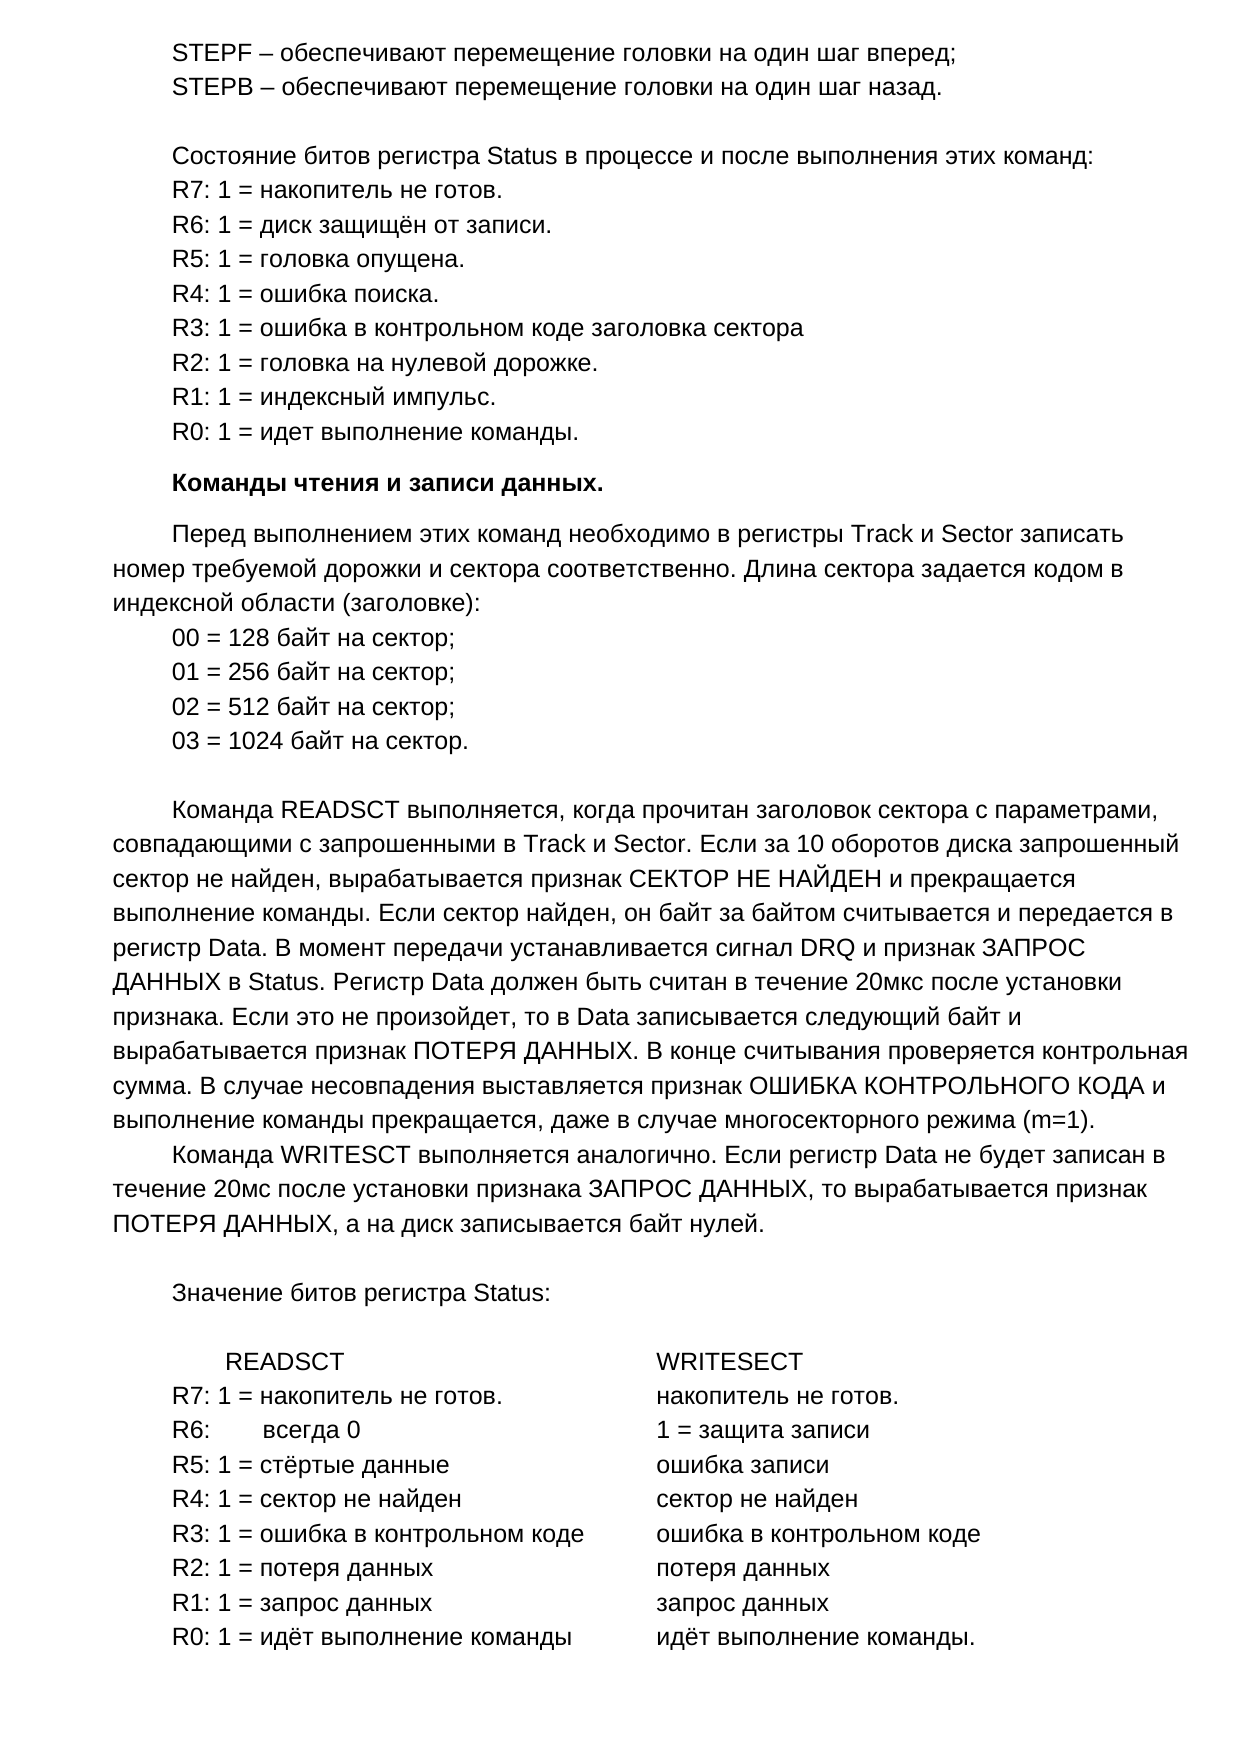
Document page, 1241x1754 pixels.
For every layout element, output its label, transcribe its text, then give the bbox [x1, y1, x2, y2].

text R7: 1 = накопитель не готов. [112, 175, 1200, 204]
text STEPF – обеспечивают перемещение головки на один шаг вперед; [112, 37, 1200, 66]
text R1: 1 = запрос данных запрос данных [112, 1588, 1200, 1617]
text 00 = 128 байт на сектор; [112, 622, 1200, 651]
text R5: 1 = стёртые данные ошибка записи [112, 1450, 1200, 1479]
text 03 = 1024 байт на сектор. [112, 726, 1200, 755]
text R0: 1 = идёт выполнение команды идёт выполнение команды. [112, 1622, 1200, 1651]
text R6: всегда 0 1 = защита записи [112, 1416, 1200, 1444]
text R7: 1 = накопитель не готов. накопитель не готов. [112, 1381, 1200, 1410]
text R2: 1 = головка на нулевой дорожке. [112, 348, 1200, 377]
text Состояние битов регистра Status в процессе и после выполнения этих команд: [112, 141, 1200, 170]
text R1: 1 = индексный импульс. [112, 382, 1200, 411]
text R4: 1 = сектор не найден сектор не найден [112, 1484, 1200, 1513]
text Команда READSCT выполняется, когда прочитан заголовок сектора с параметрами, совпадающими с запрошенными в Track и Sector. Если за 10 оборотов диска запрошенный сектор не найден, вырабатывается признак СЕКТОР НЕ НАЙДЕН и прекращается выполнение команды. Если сектор найден, он байт за байтом считывается и передается в регистр Data. В момент передачи устанавливается сигнал DRQ и признак ЗАПРОС ДАННЫХ в Status. Регистр Data должен быть считан в течение 20мкс после установки признака. Если это не произойдет, то в Data записывается следующий байт и вырабатывается признак ПОТЕРЯ ДАННЫХ. В конце считывания проверяется контрольная сумма. В случае несовпадения выставляется признак ОШИБКА КОНТРОЛЬНОГО КОДА и выполнение команды прекращается, даже в случае многосекторного режима (m=1). [112, 795, 1200, 1134]
text STEPB – обеспечивают перемещение головки на один шаг назад. [112, 72, 1200, 101]
text R3: 1 = ошибка в контрольном коде заголовка сектора [112, 313, 1200, 342]
text R6: 1 = диск защищён от записи. [112, 210, 1200, 239]
text Команда WRITESCT выполняется аналогично. Если регистр Data не будет записан в течение 20мс после установки признака ЗАПРОС ДАННЫХ, то вырабатывается признак ПОТЕРЯ ДАННЫХ, а на диск записывается байт нулей. [112, 1140, 1200, 1237]
text Команды чтения и записи данных. [112, 468, 1200, 497]
text Значение битов регистра Status: [112, 1278, 1200, 1306]
text Перед выполнением этих команд необходимо в регистры Track и Sector записать номер требуемой дорожки и сектора соответственно. Длина сектора задается кодом в индексной области (заголовке): [112, 519, 1200, 617]
text R0: 1 = идет выполнение команды. [112, 417, 1200, 446]
text R5: 1 = головка опущена. [112, 244, 1200, 273]
text 02 = 512 байт на сектор; [112, 691, 1200, 720]
text R2: 1 = потеря данных потеря данных [112, 1553, 1200, 1582]
text READSCT WRITESECT [112, 1347, 1200, 1375]
text R4: 1 = ошибка поиска. [112, 279, 1200, 308]
text R3: 1 = ошибка в контрольном коде ошибка в контрольном коде [112, 1519, 1200, 1548]
text 01 = 256 байт на сектор; [112, 657, 1200, 686]
